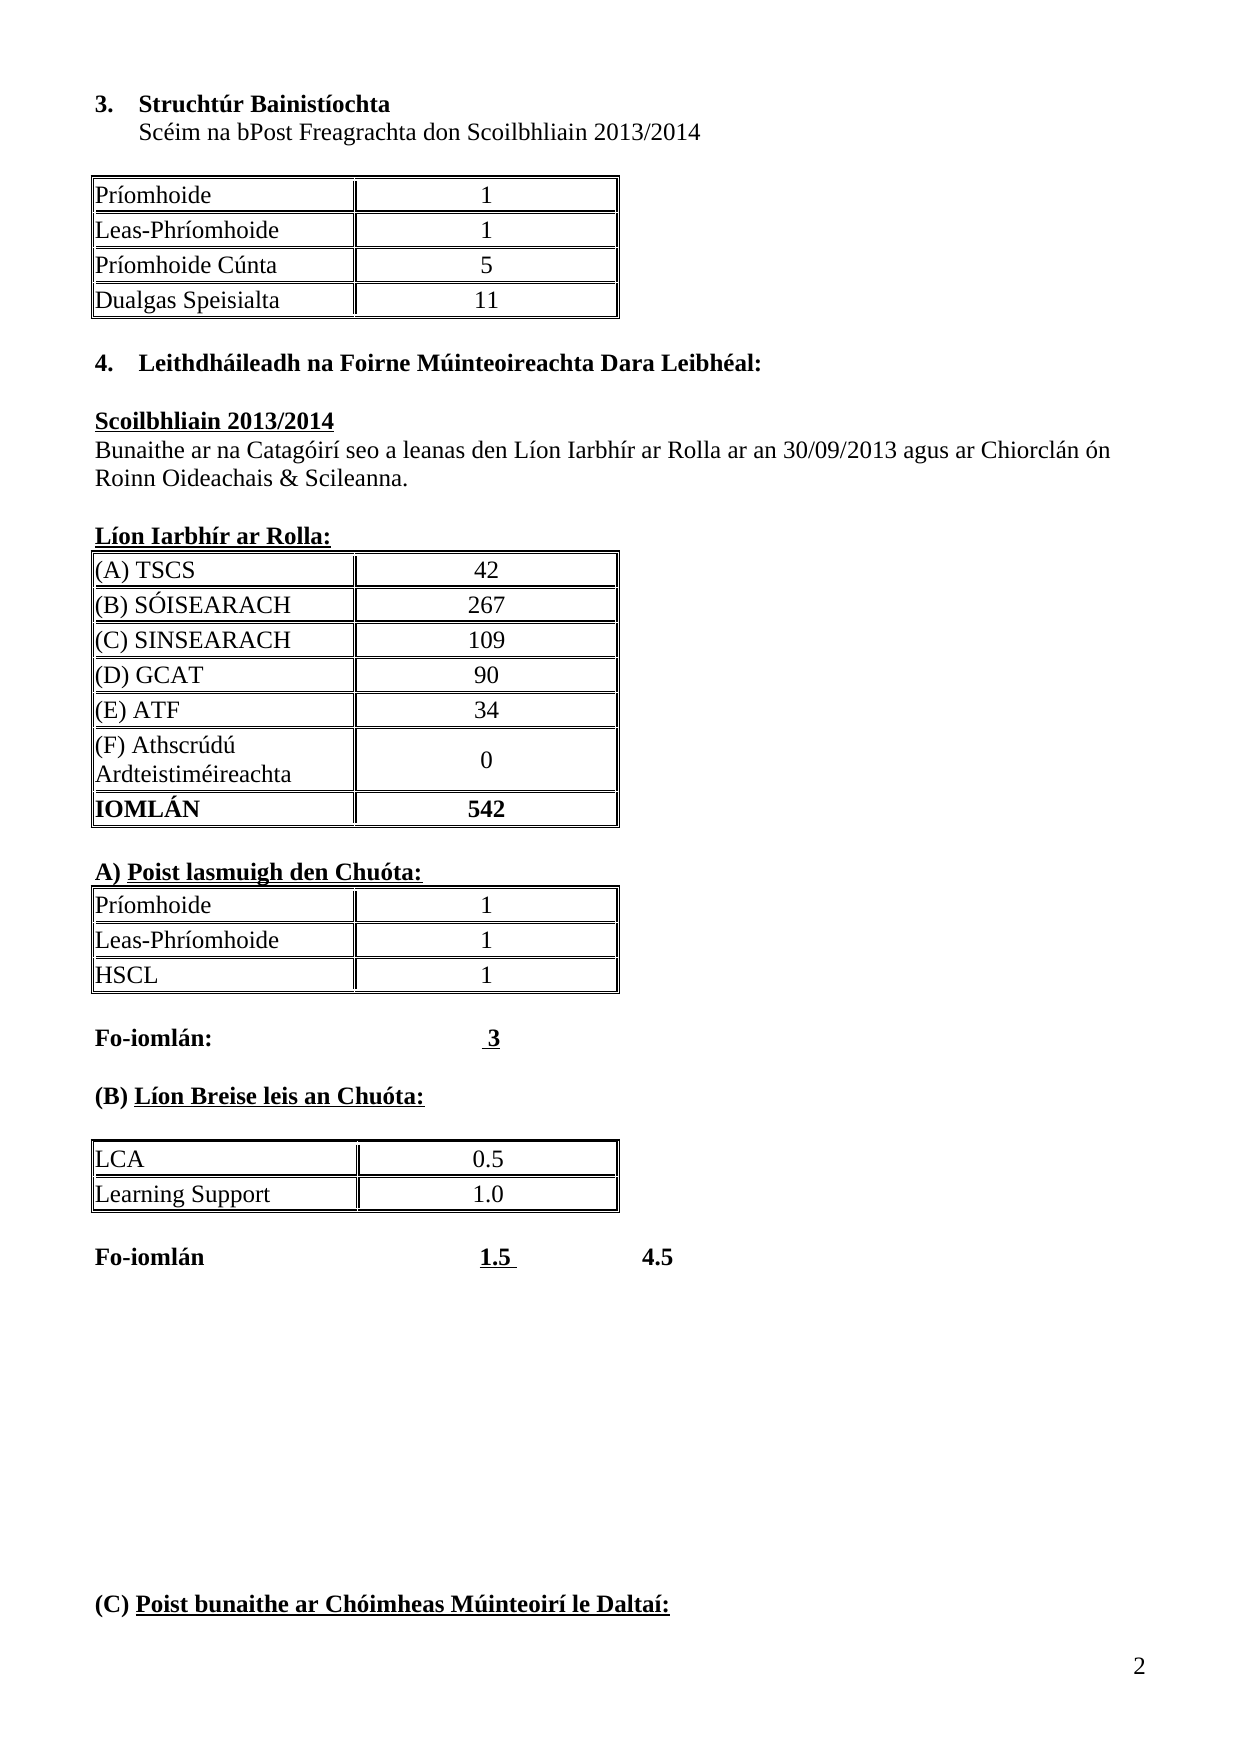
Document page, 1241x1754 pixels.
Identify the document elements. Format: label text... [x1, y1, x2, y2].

table_header 42 [355, 554, 616, 585]
table_header 0.5 [358, 1142, 616, 1174]
table_cell Leas-Phríomhoide [94, 210, 353, 246]
table_cell 267 [357, 585, 617, 620]
text (B) Líon Breise leis an Chuóta: [94, 1081, 1146, 1110]
table_cell Learning Support [94, 1174, 358, 1209]
table_cell (F) Athscrúdú Ardteistiméireachta [92, 726, 355, 789]
text Líon Iarbhír ar Rolla: [94, 521, 1146, 550]
table_cell Príomhoide Cúnta [92, 246, 355, 281]
table_cell 5 [355, 246, 618, 281]
table_cell 1.0 [358, 1174, 617, 1209]
table_cell 0 [355, 726, 618, 789]
table_cell Dualgas Speisialta [92, 281, 355, 316]
table_cell (E) ATF [92, 691, 355, 726]
table_cell 90 [355, 656, 618, 691]
text 4. Leithdháileadh na Foirne Múinteoireachta Dara Leibhéal: [94, 348, 1146, 377]
text Scoilbhliain 2013/2014 Bunaithe ar na Catagóirí seo a leanas den Líon Iarbhír ar Rolla ar an 30/09/2013 agus ar Chiorclán ón Roinn Oideachais & Scileanna. [94, 406, 1146, 492]
table_header 1 [355, 179, 616, 210]
table_cell IOMLÁN [94, 790, 355, 825]
text Fo-iomlán: 3 [94, 1023, 1146, 1052]
table_cell (C) SINSEARACH [94, 620, 353, 656]
table_header (A) TSCS [94, 552, 355, 585]
text A) Poist lasmuigh den Chuóta: [94, 857, 1146, 885]
table_cell Leas-Phríomhoide [92, 921, 355, 956]
table_cell 1 [357, 210, 617, 246]
text (C) Poist bunaithe ar Chóimheas Múinteoirí le Daltaí: [94, 1589, 1146, 1618]
table_header LCA [94, 1141, 358, 1174]
table_cell 1 [355, 921, 618, 956]
table_header Príomhoide [94, 177, 355, 210]
text Fo-iomlán 1.5 4.5 [94, 1242, 1146, 1270]
table_cell (B) SÓISEARACH [94, 585, 353, 620]
table_header Príomhoide [94, 887, 355, 921]
table_cell 542 [355, 790, 617, 825]
table_cell 109 [357, 620, 617, 656]
table_cell (D) GCAT [92, 656, 355, 691]
table_cell HSCL [92, 956, 355, 991]
table_header 1 [355, 889, 616, 921]
table_cell 1 [355, 956, 618, 991]
table_cell 11 [355, 281, 618, 316]
table_cell 34 [355, 691, 618, 726]
text 3. Struchtúr Bainistíochta Scéim na bPost Freagrachta don Scoilbhliain 2013/2014 [94, 89, 1146, 146]
